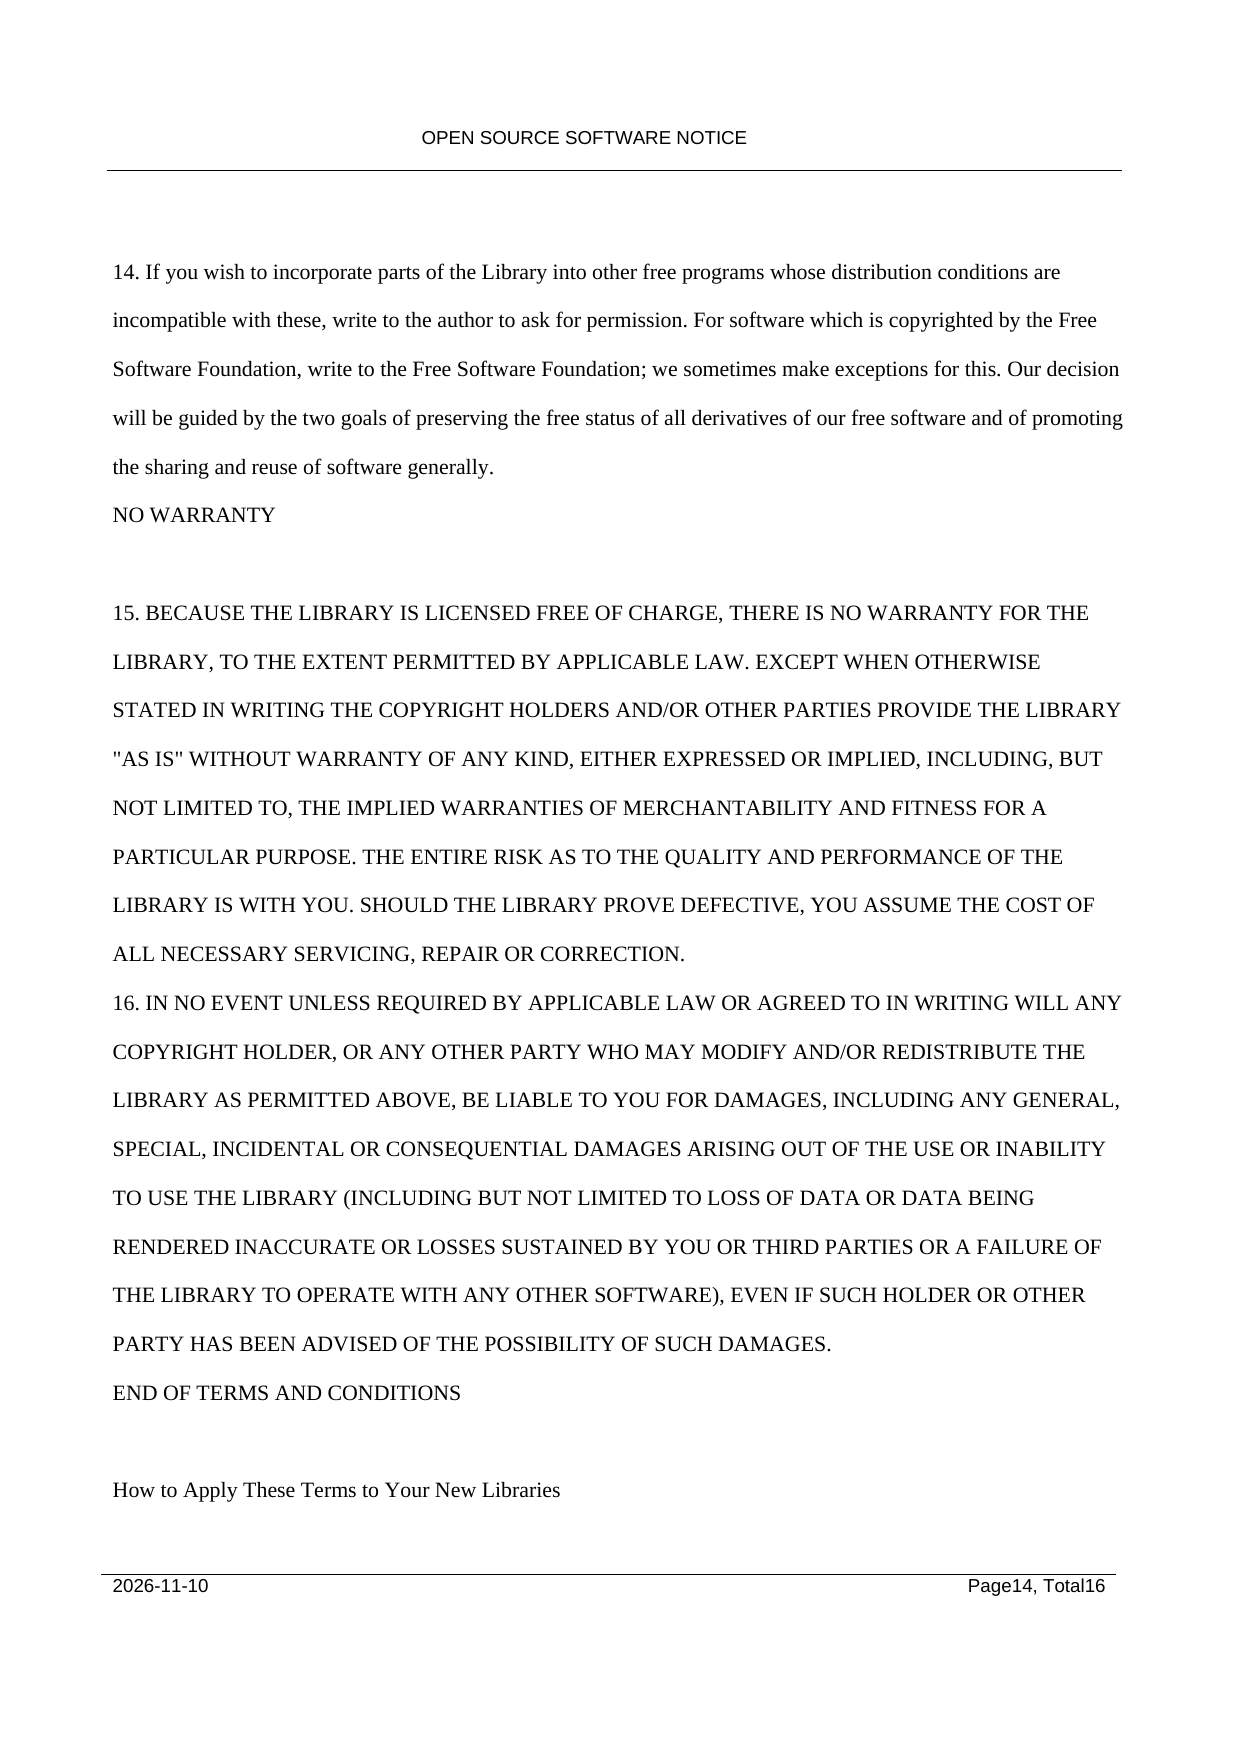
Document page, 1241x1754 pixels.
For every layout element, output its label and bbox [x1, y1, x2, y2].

text [112, 206, 1128, 1506]
